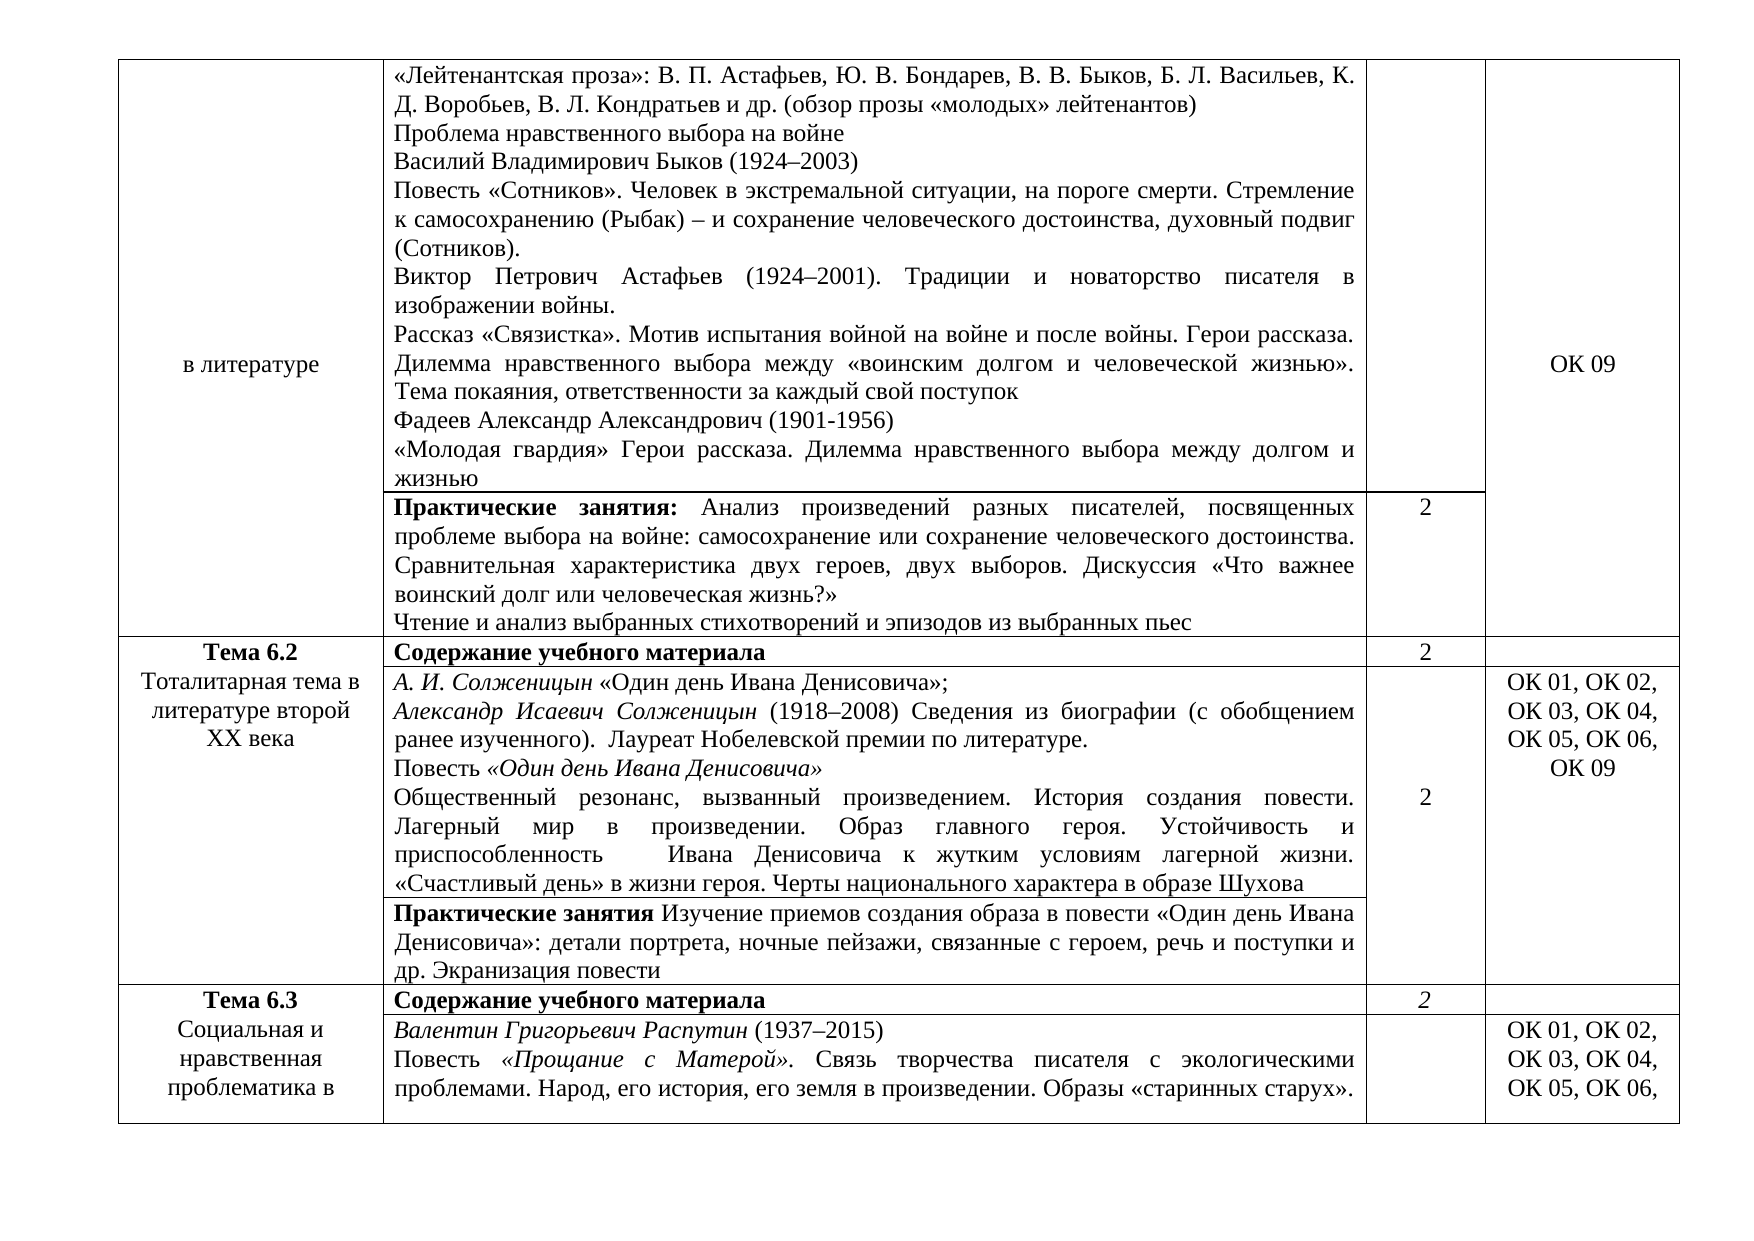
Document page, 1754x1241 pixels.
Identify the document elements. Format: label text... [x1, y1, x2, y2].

table_cell 4 [1367, 60, 1485, 491]
table_cell Практические занятия: Анализ произведений разных писателей, посвященных проблеме выбора на войне: самосохранение или сохранение человеческого достоинства. Сравнительная характеристика двух героев, двух выборов. Дискуссия «Что важнее воинский долг или человеческая жизнь?» Чтение и анализ выбранных стихотворений и эпизодов из выбранных пьес [384, 493, 1366, 636]
table_cell Тема 6.2 Тоталитарная тема в литературе второй ХХ века [119, 637, 383, 984]
table_cell [1486, 985, 1679, 1014]
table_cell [384, 1015, 1366, 1123]
table_cell ОК 01, ОК 02, ОК 03, ОК 04, ОК 05, ОК 06, ОК 09 [1486, 667, 1679, 984]
table_cell Практические занятия Изучение приемов создания образа в повести «Один день Ивана Денисовича»: детали портрета, ночные пейзажи, связанные с героем, речь и поступки и др. Экранизация повести [384, 898, 1366, 984]
table_cell Содержание учебного материала [384, 637, 1366, 666]
table_cell 2 [1367, 985, 1485, 1014]
table_cell 2 [1367, 493, 1485, 636]
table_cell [384, 60, 1366, 491]
table_cell Тема 6.3 Социальная и нравственная проблематика в литературе второй половины ХХ века [119, 985, 383, 1123]
table_cell [1367, 1015, 1485, 1123]
table_cell А. И. Солженицын «Один день Ивана Денисовича»; Александр Исаевич Солженицын (1918–2008) Сведения из биографии (с обобщением ранее изученного). Лауреат Нобелевской премии по литературе. Повесть «Один день Ивана Денисовича» Общественный резонанс, вызванный произведением. История создания повести. Лагерный мир в произведении. Образ главного героя. Устойчивость и приспособленность Ивана Денисовича к жутким условиям лагерной жизни. «Счастливый день» в жизни героя. Черты национального характера в образе Шухова [384, 667, 1366, 897]
table_cell 2 [1367, 667, 1485, 984]
table_cell [1486, 637, 1679, 666]
table_cell 2 [1367, 637, 1485, 666]
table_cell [1486, 1015, 1679, 1123]
table_cell Содержание учебного материала [384, 985, 1366, 1014]
